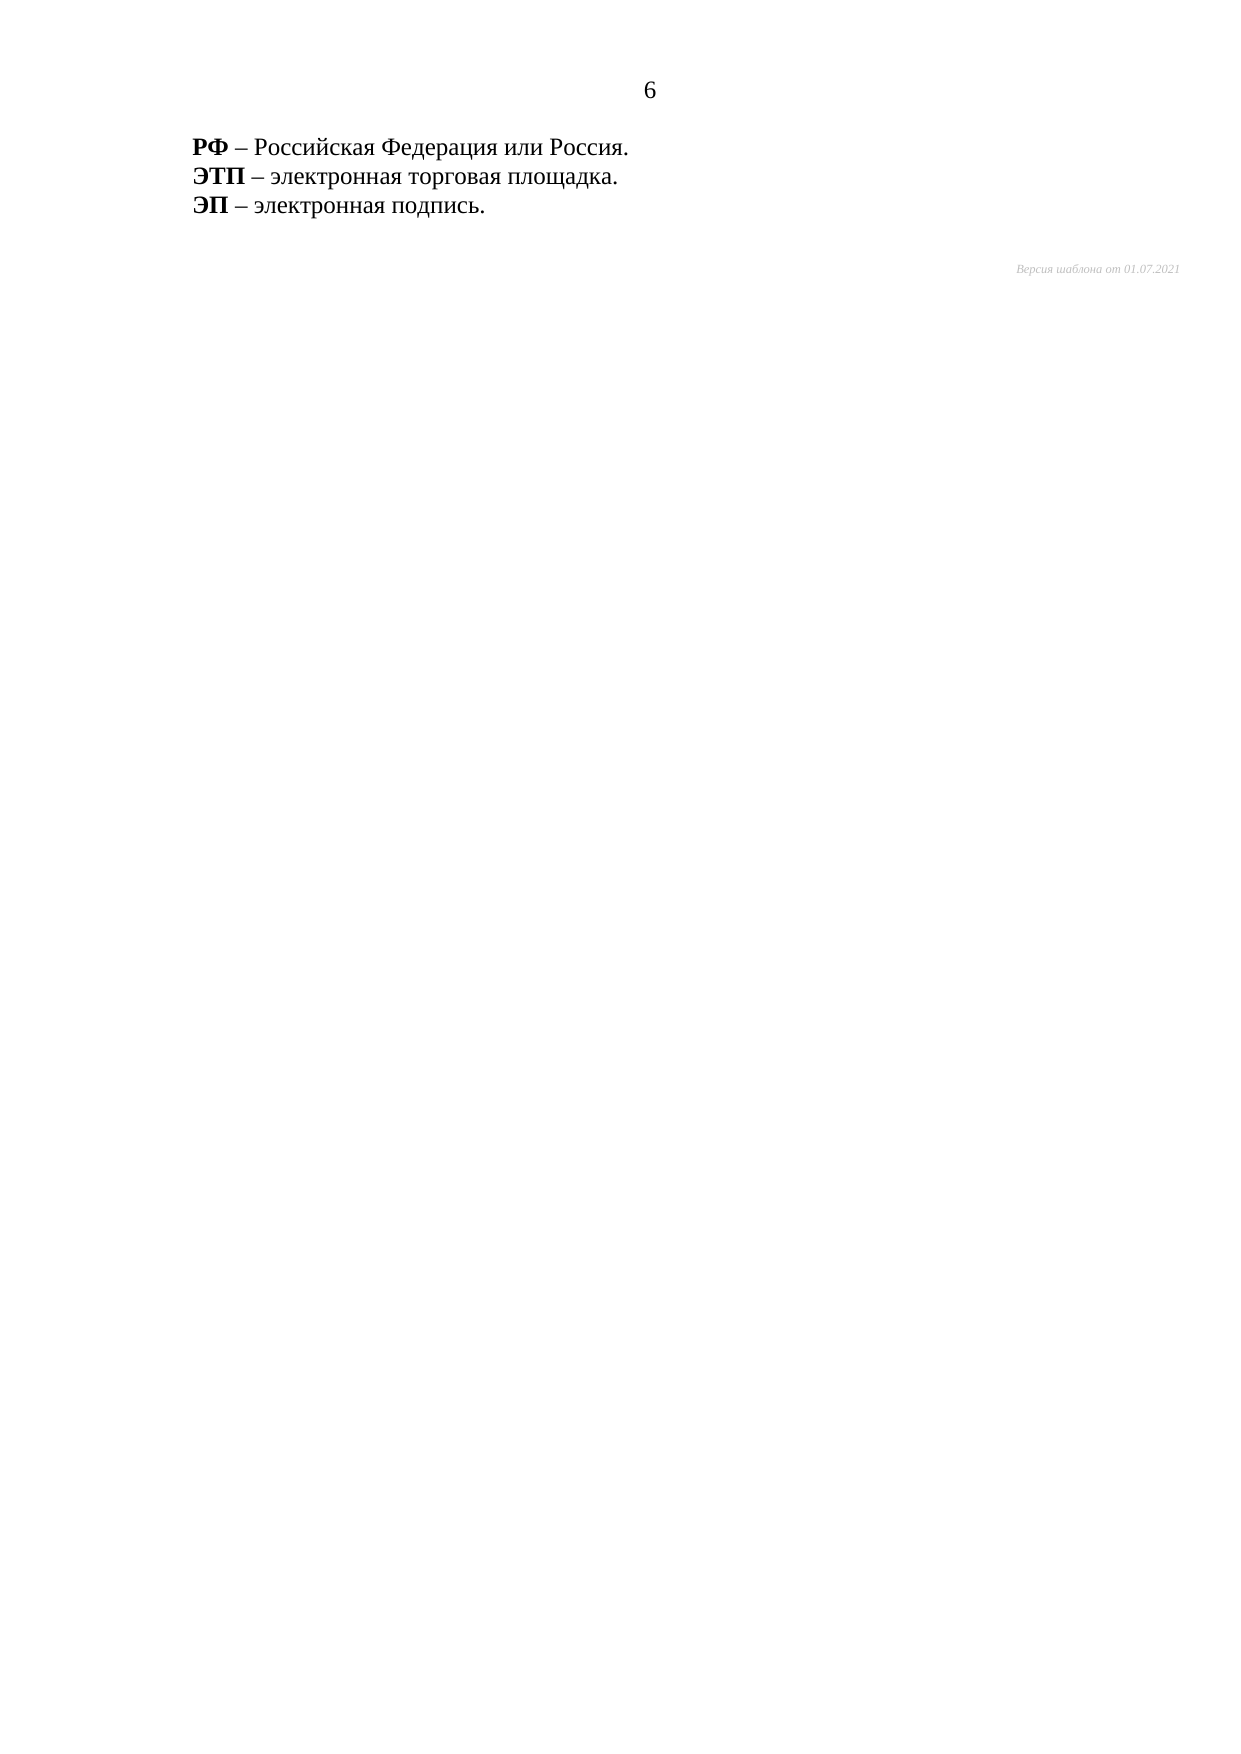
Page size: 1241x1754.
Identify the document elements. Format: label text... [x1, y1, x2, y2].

text Версия шаблона от [118, 262, 1181, 276]
text ЭП – электронная подпись. [118, 190, 1181, 219]
text РФ – Российская Федерация или Россия. [118, 132, 1181, 161]
text ЭТП – электронная торговая площадка. [118, 161, 1181, 190]
